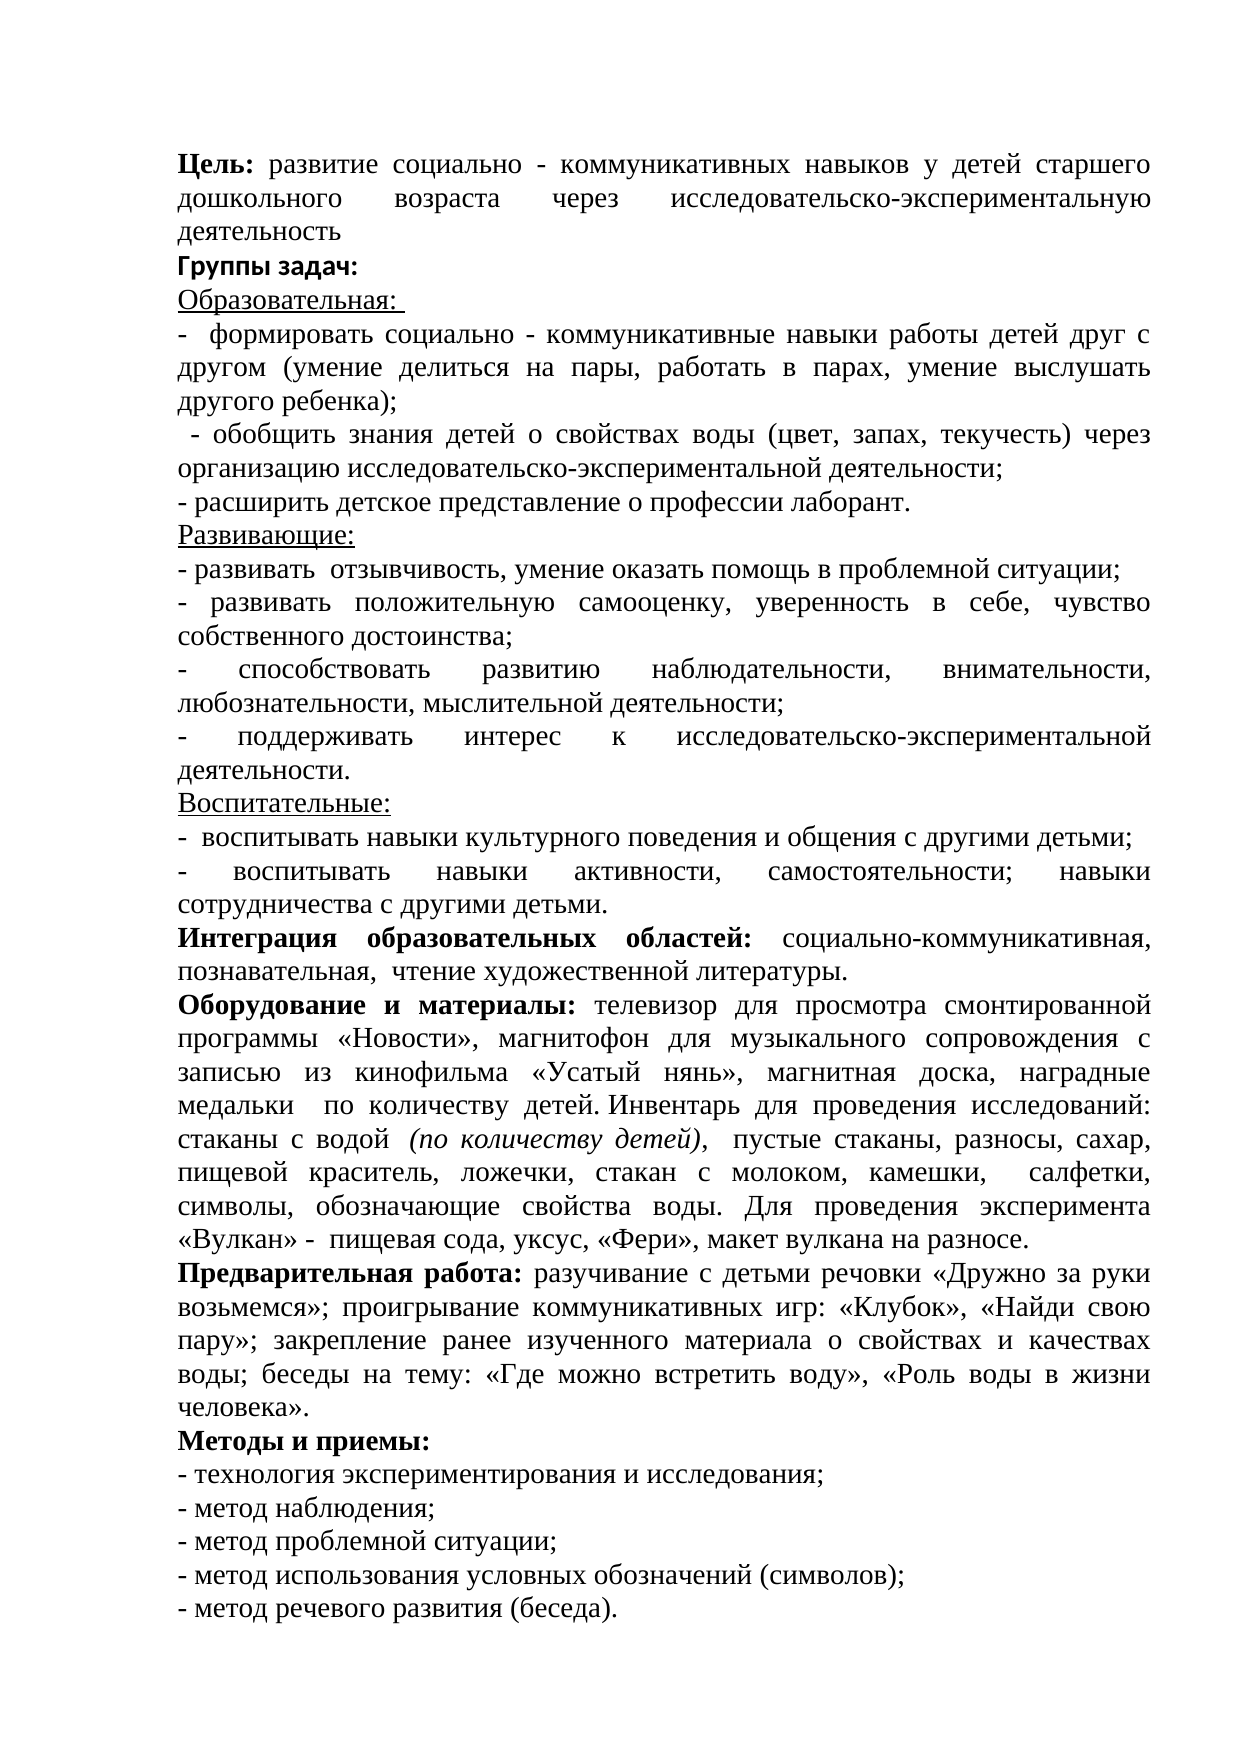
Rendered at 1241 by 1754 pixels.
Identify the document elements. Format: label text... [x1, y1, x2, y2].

text - расширить детское представление о профессии лаборант. [177, 484, 1152, 517]
text Предварительная работа: разучивание с детьми речовки «Дружно за руки возьмемся»; проигрывание коммуникативных игр: «Клубок», «Найди свою пару»; закрепление ранее изученного материала о свойствах и качествах воды; беседы на тему: «Где можно встретить воду», «Роль воды в жизни человека». [177, 1255, 1152, 1423]
text Группы задач: [177, 247, 1152, 282]
text - технология экспериментирования и исследования; [177, 1456, 1152, 1490]
text - метод использования условных обозначений (символов); [177, 1557, 1152, 1591]
text - метод проблемной ситуации; [177, 1523, 1152, 1557]
text - формировать социально - коммуникативные навыки работы детей друг с другом (умение делиться на пары, работать в парах, умение выслушать другого ребенка); [177, 316, 1152, 417]
text - воспитывать навыки активности, самостоятельности; навыки сотрудничества с другими детьми. [177, 853, 1152, 920]
text - развивать положительную самооценку, уверенность в себе, чувство собственного достоинства; [177, 584, 1152, 651]
text - способствовать развитию наблюдательности, внимательности, любознательности, мыслительной деятельности; [177, 651, 1152, 718]
text Воспитательные: [177, 786, 1152, 819]
text - метод речевого развития (беседа). [177, 1591, 1152, 1624]
text Развивающие: [177, 517, 1152, 551]
text Оборудование и материалы: телевизор для просмотра смонтированной программы «Новости», магнитофон для музыкального сопровождения с записью из кинофильма «Усатый нянь», магнитная доска, наградные медальки по количеству детей. Инвентарь для проведения исследований: стаканы с водой (по количеству детей), пустые стаканы, разносы, сахар, пищевой краситель, ложечки, стакан с молоком, камешки, салфетки, символы, обозначающие свойства воды. Для проведения эксперимента «Вулкан» - пищевая сода, уксус, «Фери», макет вулкана на разносе. [177, 987, 1152, 1255]
text Цель: развитие социально - коммуникативных навыков у детей старшего дошкольного возраста через исследовательско-экспериментальную деятельность [177, 146, 1152, 247]
text Образовательная: [177, 282, 1152, 316]
text Методы и приемы: [177, 1423, 1152, 1456]
text - метод наблюдения; [177, 1490, 1152, 1523]
text - воспитывать навыки культурного поведения и общения с другими детьми; [177, 819, 1152, 853]
text - развивать отзывчивость, умение оказать помощь в проблемной ситуации; [177, 551, 1152, 584]
text Интеграция образовательных областей: социально-коммуникативная, познавательная, чтение художественной литературы. [177, 920, 1152, 987]
text - обобщить знания детей о свойствах воды (цвет, запах, текучесть) через организацию исследовательско-экспериментальной деятельности; [177, 417, 1152, 484]
text - поддерживать интерес к исследовательско-экспериментальной деятельности. [177, 718, 1152, 786]
